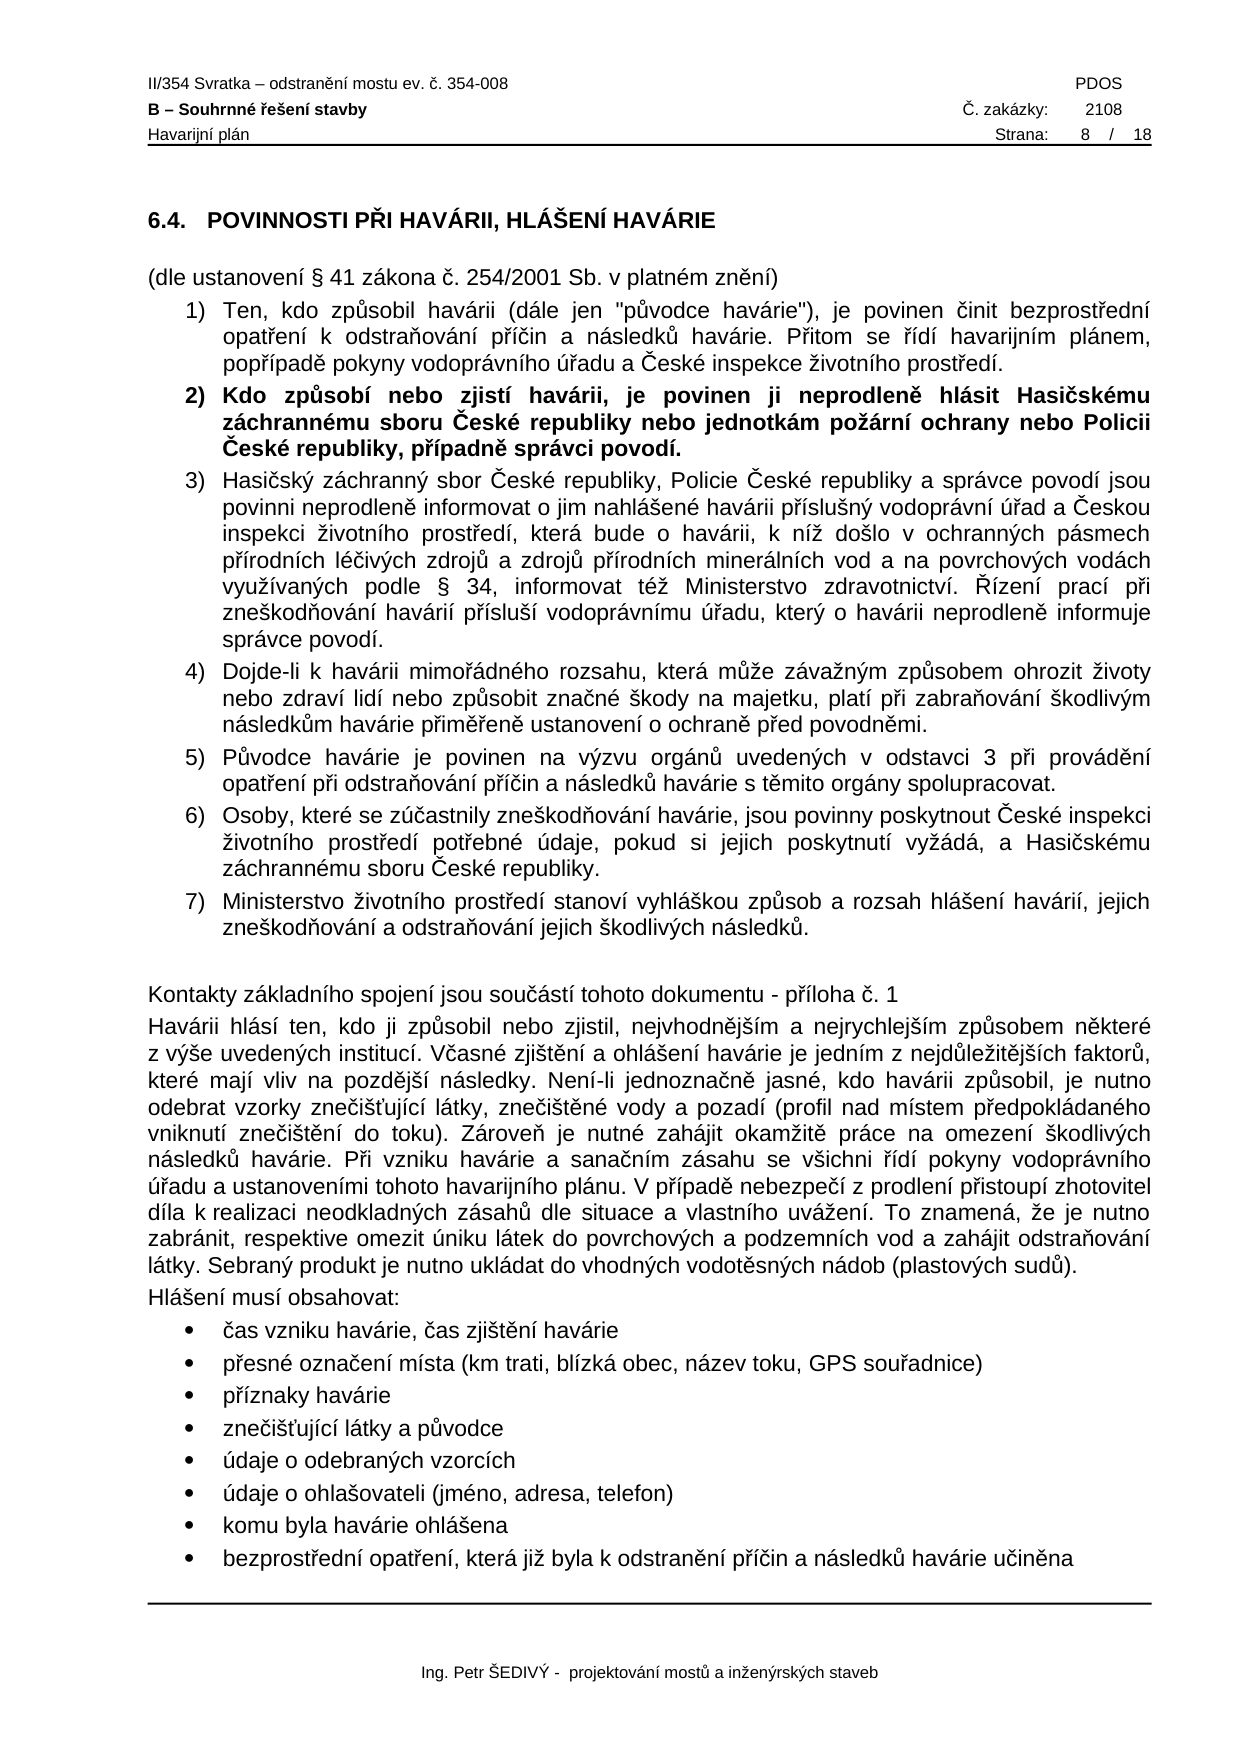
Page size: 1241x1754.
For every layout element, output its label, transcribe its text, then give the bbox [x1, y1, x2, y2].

list Ministerstvo životního prostředí stanoví vyhláškou způsob a rozsah hlášení havárií, jejich zneškodňování a odstraňování jejich škodlivých následků. [185, 888, 1152, 941]
text Hlášení musí obsahovat: [148, 1284, 1152, 1311]
list Dojde-li k havárii mimořádného rozsahu, která může závažným způsobem ohrozit životy nebo zdraví lidí nebo způsobit značné škody na majetku, platí při zabraňování škodlivým následkům havárie přiměřeně ustanovení o ochraně před povodněmi. [185, 658, 1152, 737]
list přesné označení místa (km trati, blízká obec, název toku, GPS souřadnice) [185, 1349, 1152, 1376]
list údaje o odebraných vzorcích [185, 1447, 1152, 1474]
text (dle ustanovení § 41 zákona č. 254/2001 Sb. v platném znění) [148, 264, 1152, 291]
list Původce havárie je povinen na výzvu orgánů uvedených v odstavci 3 při provádění opatření při odstraňování příčin a následků havárie s těmito orgány spolupracovat. [185, 743, 1152, 796]
list Ten, kdo způsobil havárii (dále jen "původce havárie"), je povinen činit bezprostřední opatření k odstraňování příčin a následků havárie. Přitom se řídí havarijním plánem, popřípadě pokyny vodoprávního úřadu a České inspekce životního prostředí. [185, 297, 1152, 376]
text Kontakty základního spojení jsou součástí tohoto dokumentu ‐ příloha č. 1 [148, 979, 1152, 1007]
list komu byla havárie ohlášena [185, 1512, 1152, 1539]
list příznaky havárie [185, 1382, 1152, 1408]
list bezprostřední opatření, která již byla k odstranění příčin a následků havárie učiněna [185, 1545, 1152, 1571]
text Havárii hlásí ten, kdo ji způsobil nebo zjistil, nejvhodnějším a nejrychlejším způsobem některé z výše uvedených institucí. Včasné zjištění a ohlášení havárie je jedním z nejdůležitějších faktorů, které mají vliv na pozdější následky. Není‐li jednoznačně jasné, kdo havárii způsobil, je nutno odebrat vzorky znečišťující látky, znečištěné vody a pozadí (profil nad místem předpokládaného vniknutí znečištění do toku). Zároveň je nutné zahájit okamžitě práce na omezení škodlivých následků havárie. Při vzniku havárie a sanačním zásahu se všichni řídí pokyny vodoprávního úřadu a ustanoveními tohoto havarijního plánu. V případě nebezpečí z prodlení přistoupí zhotovitel díla k realizaci neodkladných zásahů dle situace a vlastního uvážení. To znamená, že je nutno zabránit, respektive omezit úniku látek do povrchových a podzemních vod a zahájit odstraňování látky. Sebraný produkt je nutno ukládat do vhodných vodotěsných nádob (plastových sudů). [148, 1013, 1152, 1278]
list čas vzniku havárie, čas zjištění havárie [185, 1317, 1152, 1343]
list údaje o ohlašovateli (jméno, adresa, telefon) [185, 1480, 1152, 1506]
list Kdo způsobí nebo zjistí havárii, je povinen ji neprodleně hlásit Hasičskému záchrannému sboru České republiky nebo jednotkám požární ochrany nebo Policii České republiky, případně správci povodí. [185, 382, 1152, 461]
list Osoby, které se zúčastnily zneškodňování havárie, jsou povinny poskytnout České inspekci životního prostředí potřebné údaje, pokud si jejich poskytnutí vyžádá, a Hasičskému záchrannému sboru České republiky. [185, 802, 1152, 882]
list znečišťující látky a původce [185, 1415, 1152, 1441]
list Hasičský záchranný sbor České republiky, Policie České republiky a správce povodí jsou povinni neprodleně informovat o jim nahlášené havárii příslušný vodoprávní úřad a Českou inspekci životního prostředí, která bude o havárii, k níž došlo v ochranných pásmech přírodních léčivých zdrojů a zdrojů přírodních minerálních vod a na povrchových vodách využívaných podle § 34, informovat též Ministerstvo zdravotnictví. Řízení prací při zneškodňování havárií přísluší vodoprávnímu úřadu, který o havárii neprodleně informuje správce povodí. [185, 467, 1152, 652]
subtitle Povinnosti při havárii, hlášení havárie [148, 207, 1152, 233]
